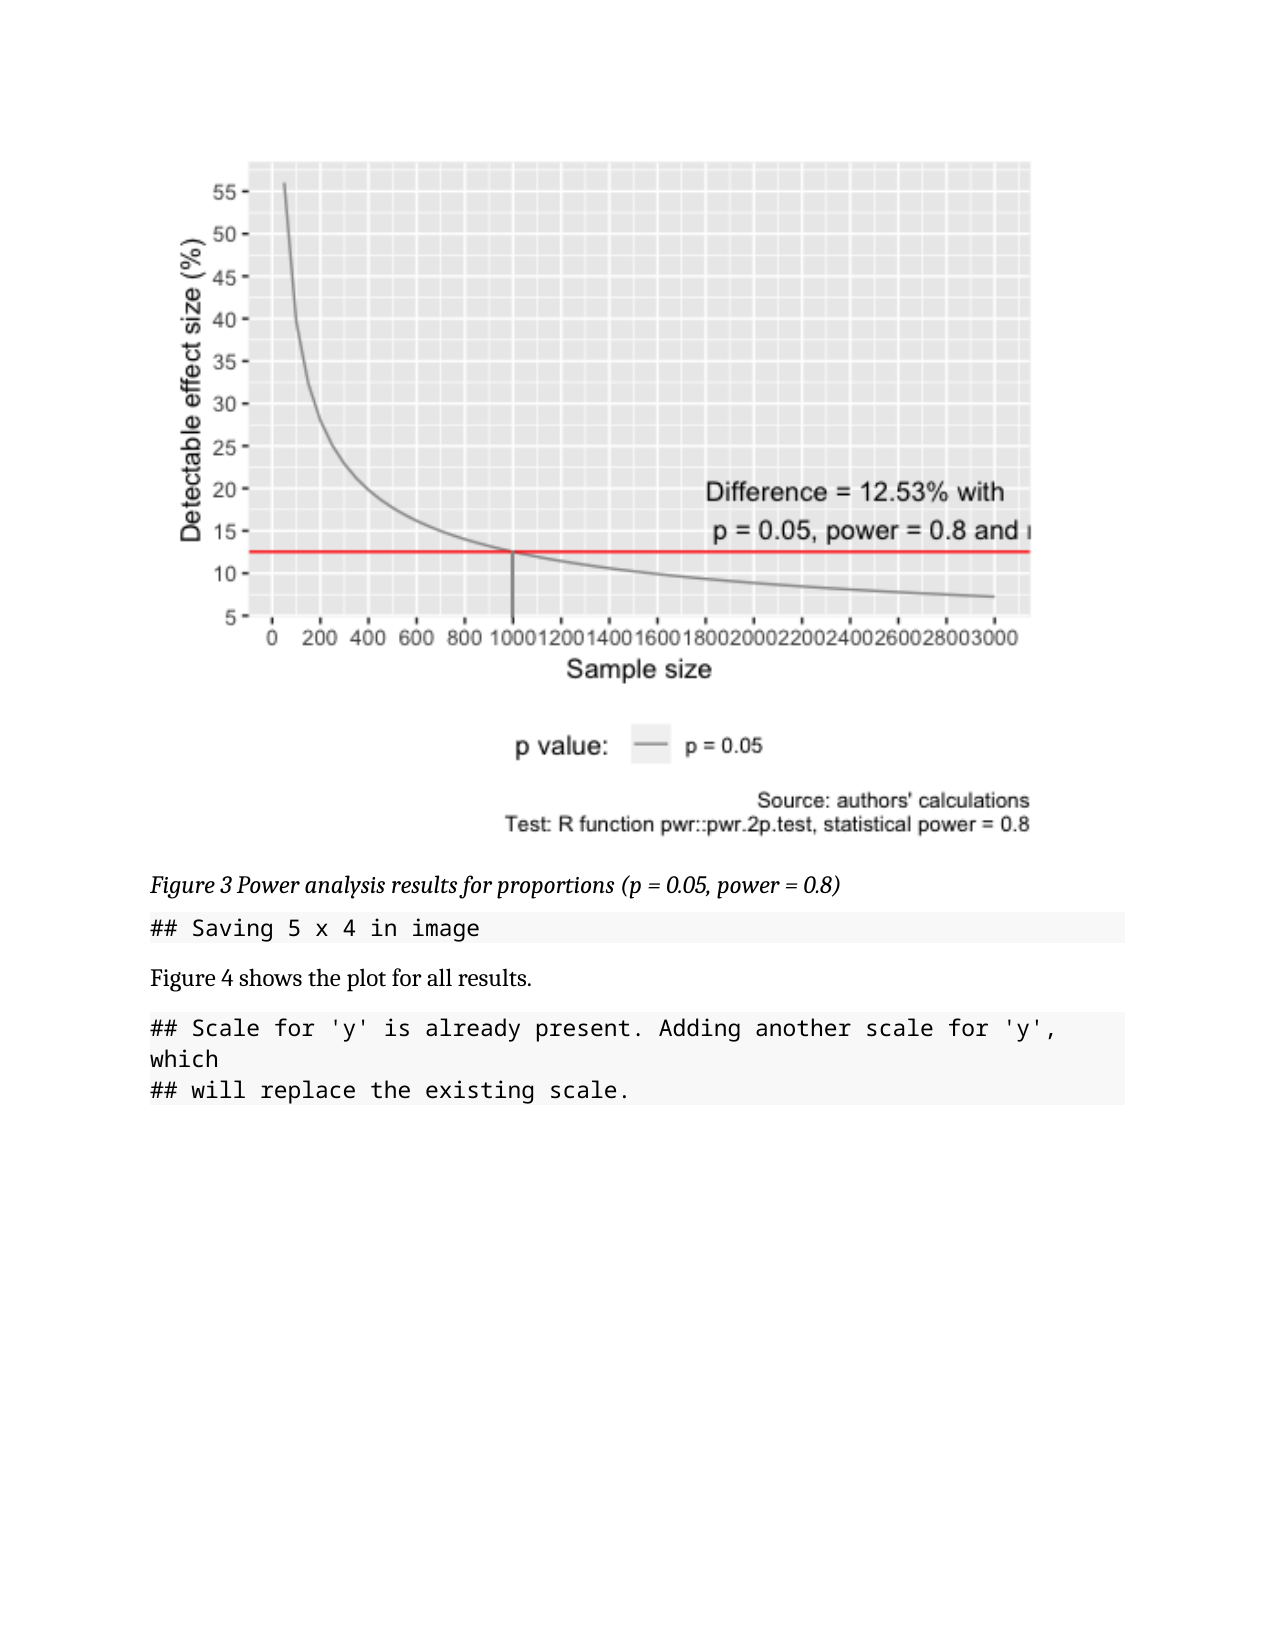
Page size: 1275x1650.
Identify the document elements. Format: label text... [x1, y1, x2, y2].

text Figure 3 Power analysis results for proportions (p = 0.05, power = 0.8) [150, 871, 1125, 899]
text Figure 4 shows the plot for all results. [150, 964, 1125, 993]
picture [168, 150, 1044, 850]
text ## Saving 5 x 4 in image [150, 912, 1125, 943]
text ## Scale for 'y' is already present. Adding another scale for 'y', which ## will replace the existing scale. [150, 1012, 1125, 1105]
